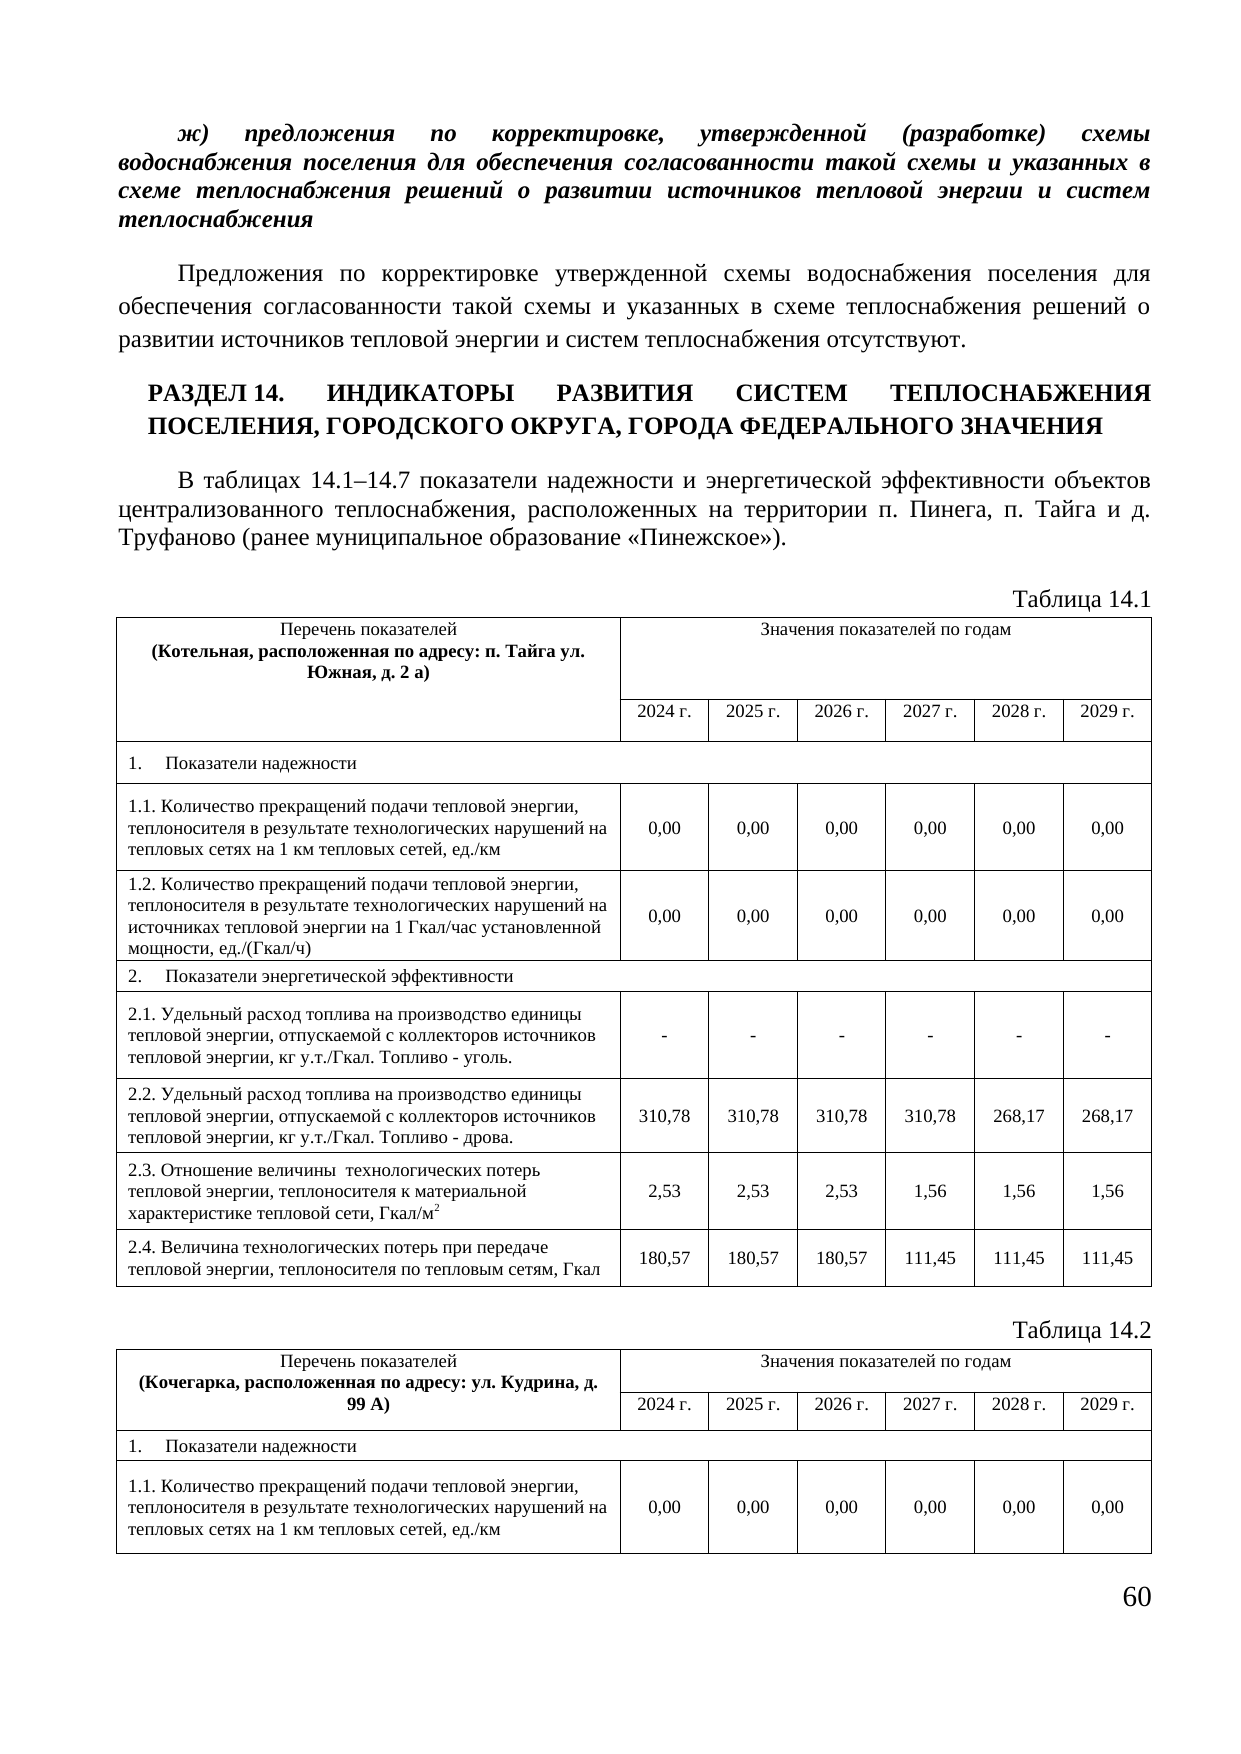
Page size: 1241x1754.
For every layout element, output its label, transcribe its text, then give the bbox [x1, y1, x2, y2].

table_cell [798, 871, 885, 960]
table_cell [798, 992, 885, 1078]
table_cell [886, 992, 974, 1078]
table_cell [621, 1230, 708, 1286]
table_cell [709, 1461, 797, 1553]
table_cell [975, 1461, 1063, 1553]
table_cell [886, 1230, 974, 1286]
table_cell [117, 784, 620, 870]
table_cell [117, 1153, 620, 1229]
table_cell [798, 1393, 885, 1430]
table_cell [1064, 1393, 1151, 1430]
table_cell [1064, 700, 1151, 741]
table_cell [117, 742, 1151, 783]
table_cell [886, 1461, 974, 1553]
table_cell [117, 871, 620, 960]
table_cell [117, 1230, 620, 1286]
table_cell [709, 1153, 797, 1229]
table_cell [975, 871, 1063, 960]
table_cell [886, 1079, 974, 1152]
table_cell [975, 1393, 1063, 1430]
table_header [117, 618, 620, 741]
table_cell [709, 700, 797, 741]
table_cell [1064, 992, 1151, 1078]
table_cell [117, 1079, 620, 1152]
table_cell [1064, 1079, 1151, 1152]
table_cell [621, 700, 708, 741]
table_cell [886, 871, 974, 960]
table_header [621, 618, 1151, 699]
text РАЗДЕЛ 14. ИНДИКАТОРЫ РАЗВИТИЯ СИСТЕМ ТЕПЛОСНАБЖЕНИЯ ПОСЕЛЕНИЯ, ГОРОДСКОГО ОКРУГА, ГОРОДА ФЕДЕРАЛЬНОГО ЗНАЧЕНИЯ [148, 378, 1152, 440]
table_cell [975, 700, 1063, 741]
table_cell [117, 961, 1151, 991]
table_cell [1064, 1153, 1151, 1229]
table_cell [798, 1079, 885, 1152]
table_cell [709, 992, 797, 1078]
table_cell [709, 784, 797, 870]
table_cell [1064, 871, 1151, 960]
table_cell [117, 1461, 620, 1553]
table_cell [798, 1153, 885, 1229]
text Таблица 14.2 [118, 1315, 1152, 1344]
text Предложения по корректировке утвержденной схемы водоснабжения поселения для обеспечения согласованности такой схемы и указанных в схеме теплоснабжения решений о развитии источников тепловой энергии и систем теплоснабжения отсутствуют. [118, 258, 1152, 353]
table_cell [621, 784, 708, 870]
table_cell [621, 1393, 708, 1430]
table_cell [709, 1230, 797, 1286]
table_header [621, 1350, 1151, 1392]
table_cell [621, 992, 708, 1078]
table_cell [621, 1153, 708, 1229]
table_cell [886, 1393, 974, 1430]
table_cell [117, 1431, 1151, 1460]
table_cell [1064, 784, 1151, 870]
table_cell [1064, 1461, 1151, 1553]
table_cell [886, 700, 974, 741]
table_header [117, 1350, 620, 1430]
text Таблица 14.1 [118, 584, 1152, 613]
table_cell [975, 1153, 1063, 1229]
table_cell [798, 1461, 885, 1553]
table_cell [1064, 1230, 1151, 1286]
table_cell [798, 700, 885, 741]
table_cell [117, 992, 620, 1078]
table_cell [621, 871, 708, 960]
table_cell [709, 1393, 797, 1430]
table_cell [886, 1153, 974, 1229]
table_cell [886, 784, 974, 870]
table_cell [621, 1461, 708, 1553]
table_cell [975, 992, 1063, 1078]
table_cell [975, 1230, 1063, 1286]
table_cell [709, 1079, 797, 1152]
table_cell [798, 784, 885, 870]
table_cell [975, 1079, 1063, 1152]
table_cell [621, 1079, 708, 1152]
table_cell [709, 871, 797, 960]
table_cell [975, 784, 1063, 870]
text В таблицах 14.1–14.7 показатели надежности и энергетической эффективности объектов централизованного теплоснабжения, расположенных на территории п. Пинега, п. Тайга и д. Труфаново (ранее муниципальное образование «Пинежское»). [118, 465, 1152, 551]
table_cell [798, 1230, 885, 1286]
subtitle ж) предложения по корректировке, утвержденной (разработке) схемы водоснабжения поселения для обеспечения согласованности такой схемы и указанных в схеме теплоснабжения решений о развитии источников тепловой энергии и систем теплоснабжения [118, 118, 1152, 233]
